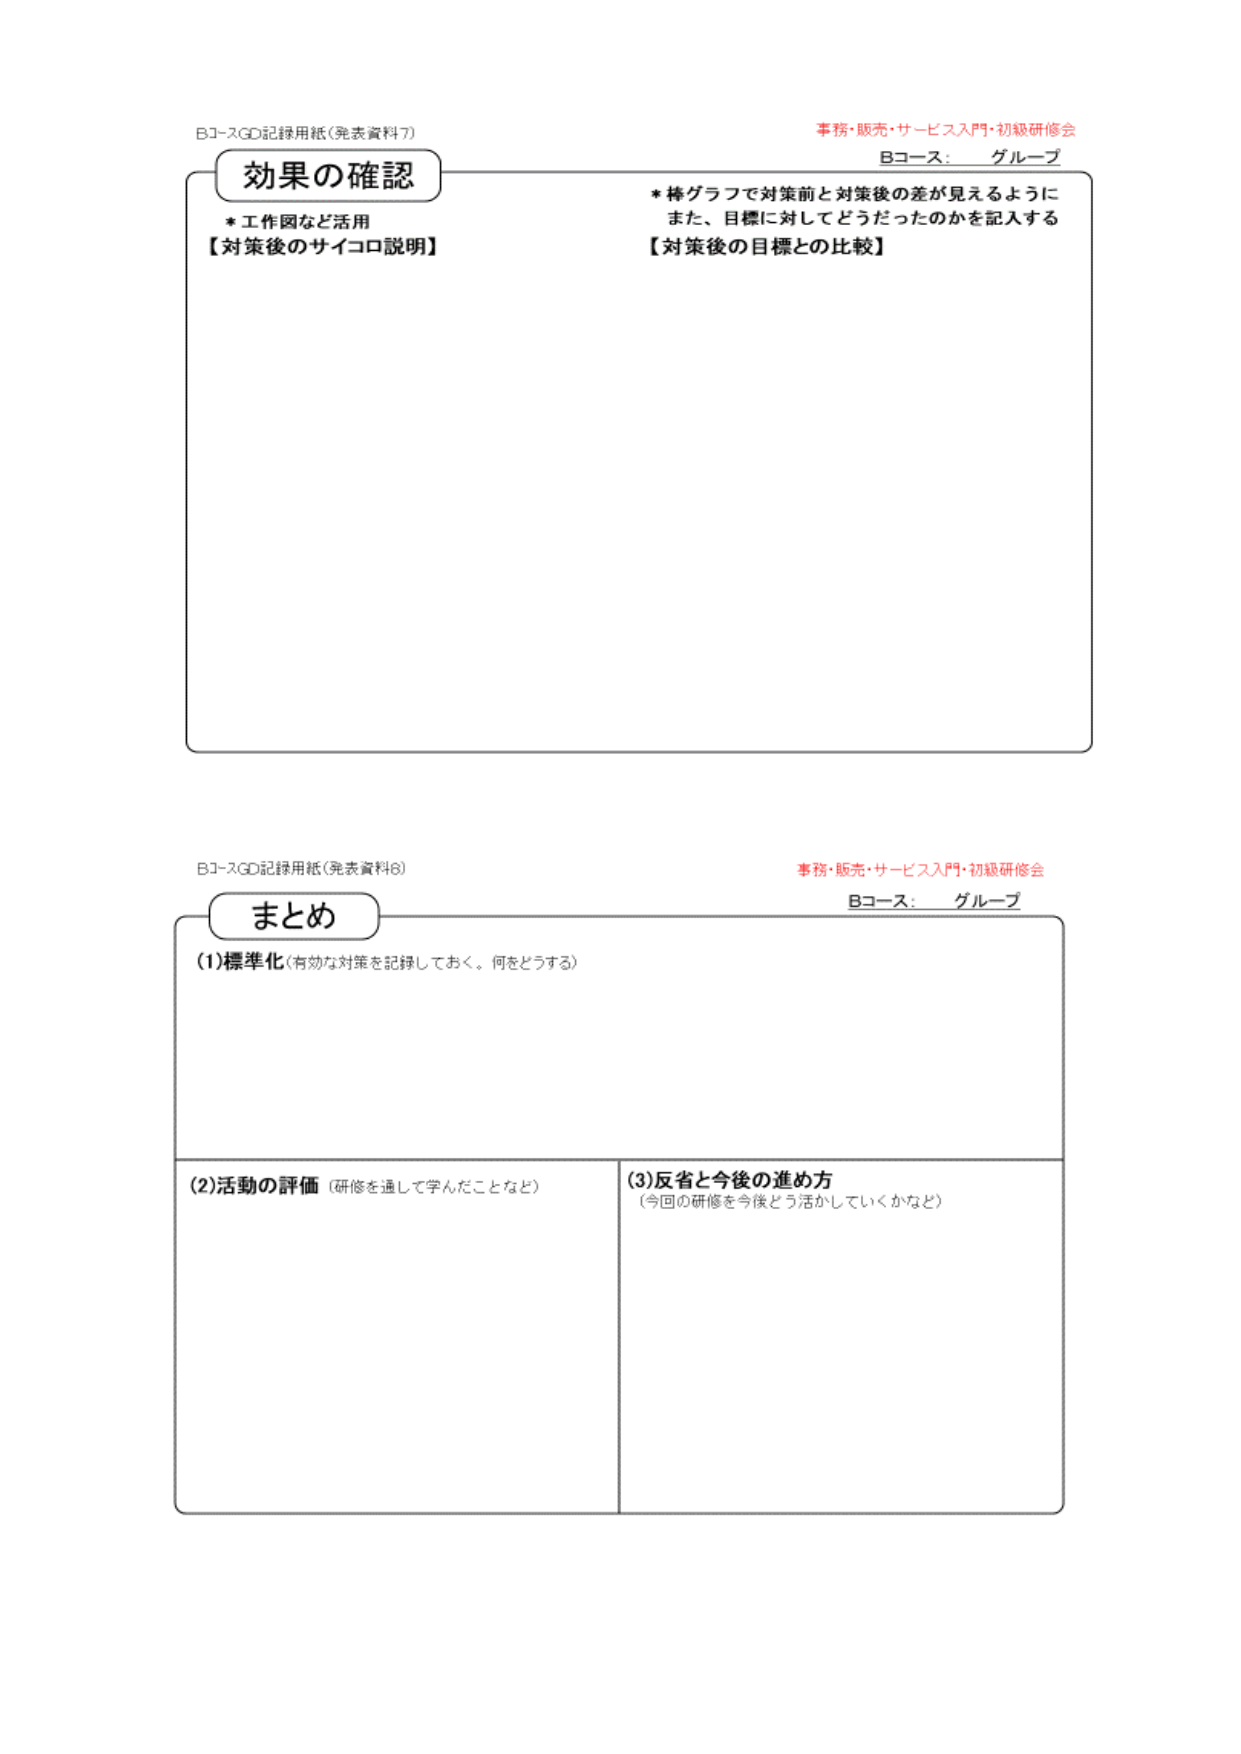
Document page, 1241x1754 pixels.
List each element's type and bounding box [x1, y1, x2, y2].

picture [157, 106, 1122, 767]
picture [160, 840, 1079, 1529]
